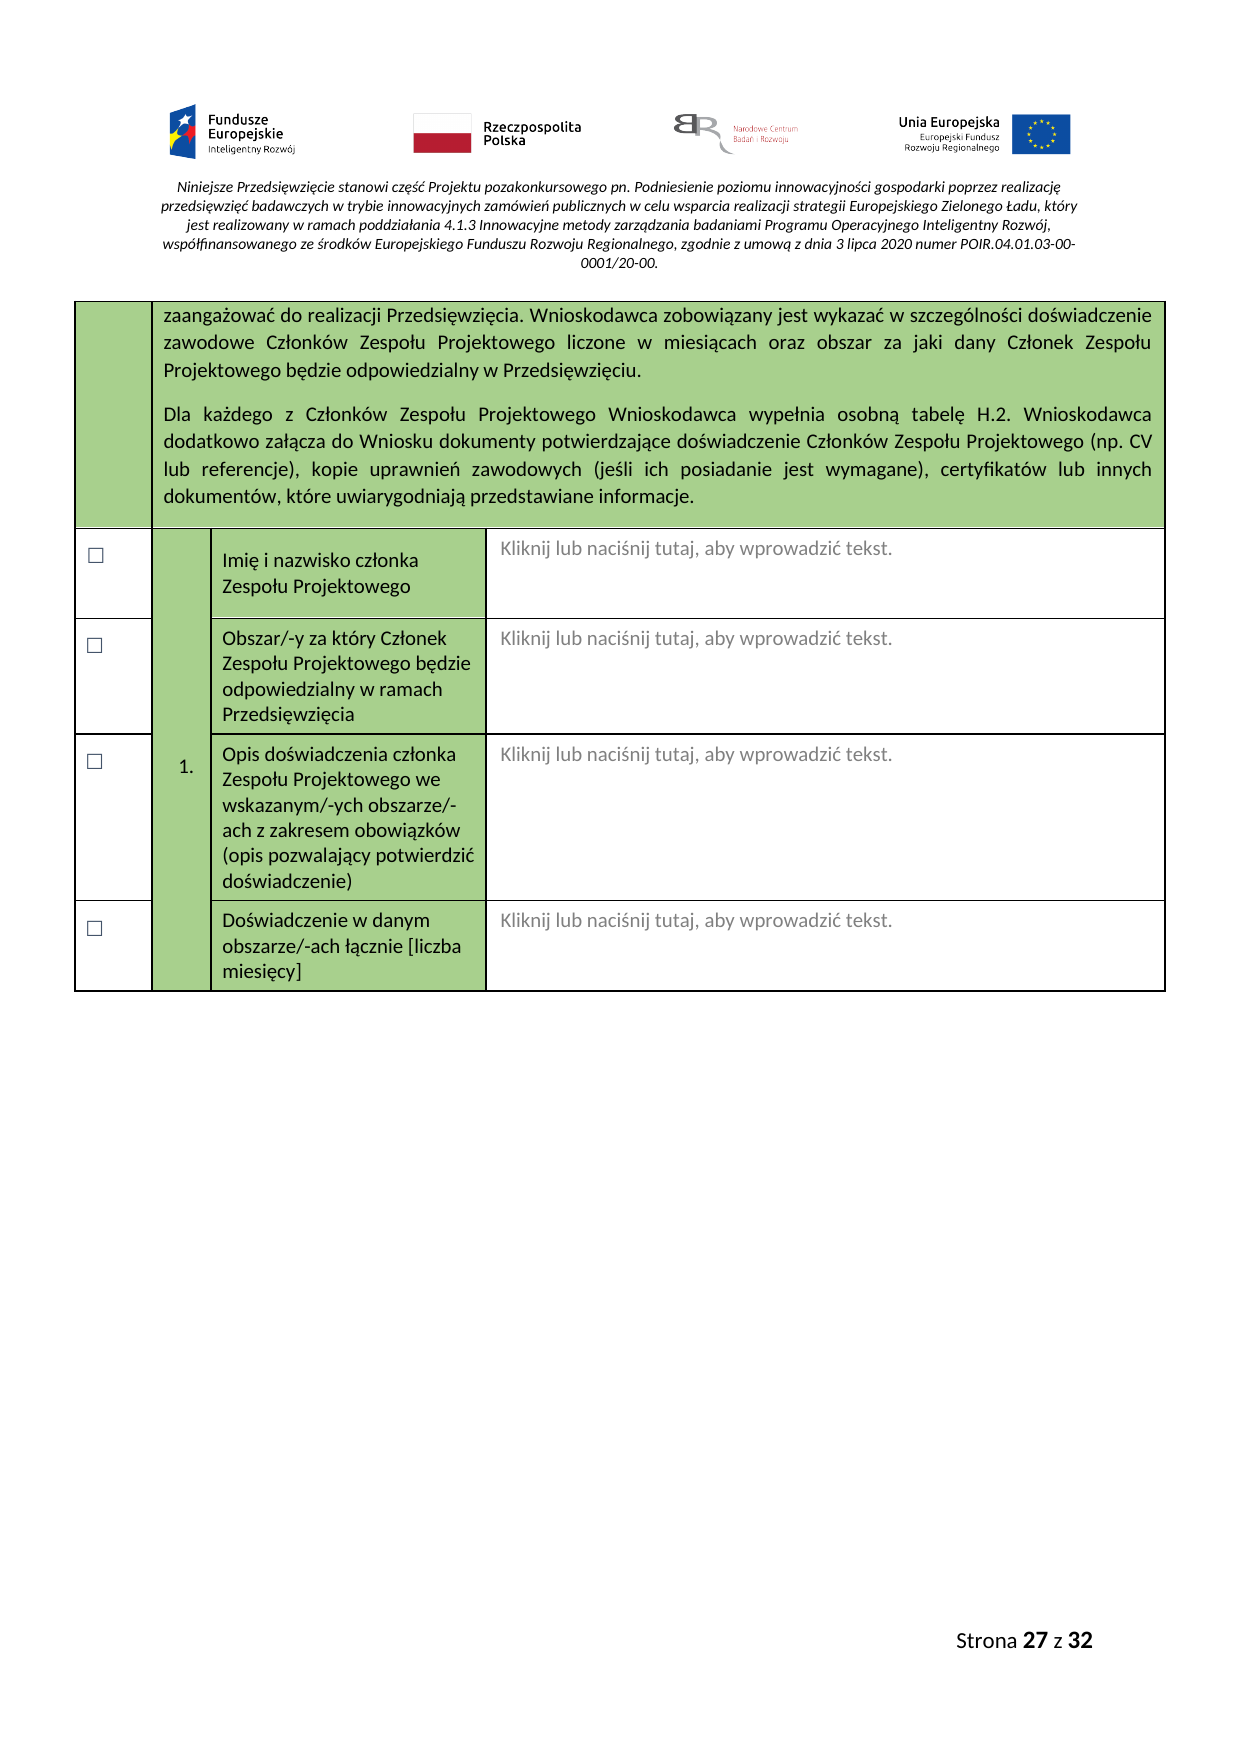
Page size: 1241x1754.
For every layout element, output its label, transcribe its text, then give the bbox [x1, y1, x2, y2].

table_cell Imię i nazwisko członka Zespołu Projektowego [212, 529, 485, 617]
table_cell [487, 619, 1164, 733]
table_cell Opis doświadczenia członka Zespołu Projektowego we wskazanym/-ych obszarze/-ach z zakresem obowiązków (opis pozwalający potwierdzić doświadczenie) [212, 735, 485, 900]
picture [169, 104, 1071, 159]
table_cell Doświadczenie w danym obszarze/-ach łącznie [liczba miesięcy] [212, 901, 485, 990]
table_cell [487, 901, 1164, 990]
table_cell [153, 529, 210, 990]
table_cell [76, 302, 151, 527]
table_cell [487, 529, 1164, 617]
table_cell Obszar/-y za który Członek Zespołu Projektowego będzie odpowiedzialny w ramach Przedsięwzięcia [212, 619, 485, 733]
table_cell [487, 735, 1164, 900]
